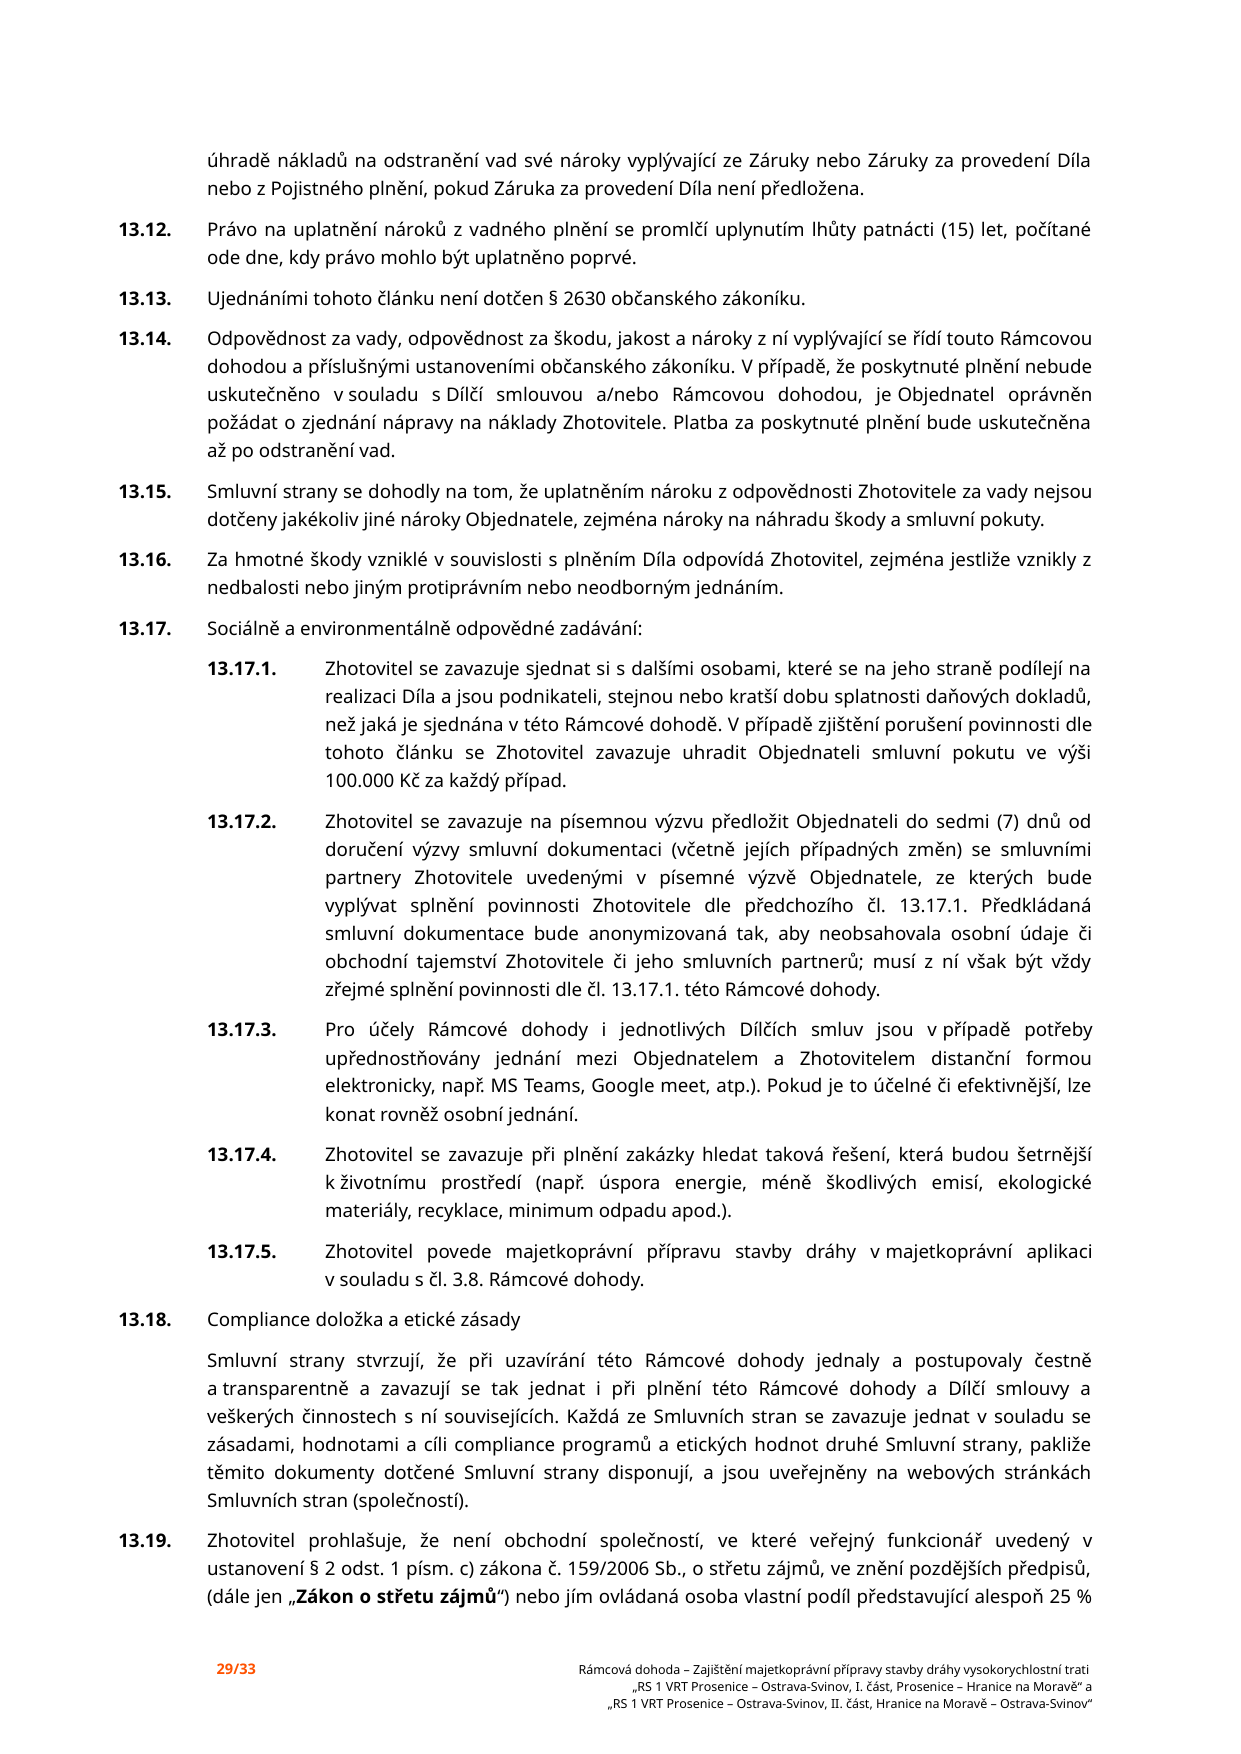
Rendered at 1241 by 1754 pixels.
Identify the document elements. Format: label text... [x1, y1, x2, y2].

subtitle Pro účely Rámcové dohody i jednotlivých Dílčích smluv jsou v případě potřeby upřednostňovány jednání mezi Objednatelem a Zhotovitelem distanční formou elektronicky, např. MS Teams, Google meet, atp.). Pokud je to účelné či efektivnější, lze konat rovněž osobní jednání. [207, 1017, 1092, 1126]
subtitle Zhotovitel se zavazuje na písemnou výzvu předložit Objednateli do sedmi (7) dnů od doručení výzvy smluvní dokumentaci (včetně jejích případných změn) se smluvními partnery Zhotovitele uvedenými v písemné výzvě Objednatele, ze kterých bude vyplývat splnění povinnosti Zhotovitele dle předchozího čl. 13.17.1. Předkládaná smluvní dokumentace bude anonymizovaná tak, aby neobsahovala osobní údaje či obchodní tajemství Zhotovitele či jeho smluvních partnerů; musí z ní však být vždy zřejmé splnění povinnosti dle čl. 13.17.1. této Rámcové dohody. [207, 808, 1092, 1002]
subtitle Zhotovitel povede majetkoprávní přípravu stavby dráhy v majetkoprávní aplikaci v souladu s čl. 3.8. Rámcové dohody. [207, 1238, 1092, 1291]
subtitle Zhotovitel se zavazuje při plnění zakázky hledat taková řešení, která budou šetrnější k životnímu prostředí (např. úspora energie, méně škodlivých emisí, ekologické materiály, recyklace, minimum odpadu apod.). [207, 1141, 1092, 1223]
list Právo na uplatnění nároků z vadného plnění se promlčí uplynutím lhůty patnácti (15) let, počítané ode dne, kdy právo mohlo být uplatněno poprvé. [118, 216, 1092, 270]
subtitle Compliance doložka a etické zásady [118, 1306, 1092, 1332]
subtitle Zhotovitel se zavazuje sjednat si s dalšími osobami, které se na jeho straně podílejí na realizaci Díla a jsou podnikateli, stejnou nebo kratší dobu splatnosti daňových dokladů, než jaká je sjednána v této Rámcové dohodě. V případě zjištění porušení povinnosti dle tohoto článku se Zhotovitel zavazuje uhradit Objednateli smluvní pokutu ve výši 100.000 Kč za každý případ. [207, 656, 1092, 793]
list Ujednáními tohoto článku není dotčen § 2630 občanského zákoníku. [118, 285, 1092, 310]
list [118, 148, 1092, 201]
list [118, 1528, 1093, 1609]
list Odpovědnost za vady, odpovědnost za škodu, jakost a nároky z ní vyplývající se řídí touto Rámcovou dohodou a příslušnými ustanoveními občanského zákoníku. V případě, že poskytnuté plnění nebude uskutečněno v souladu s Dílčí smlouvou a/nebo Rámcovou dohodou, je Objednatel oprávněn požádat o zjednání nápravy na náklady Zhotovitele. Platba za poskytnuté plnění bude uskutečněna až po odstranění vad. [118, 325, 1092, 463]
subtitle Za hmotné škody vzniklé v souvislosti s plněním Díla odpovídá Zhotovitel, zejména jestliže vznikly z nedbalosti nebo jiným protiprávním nebo neodborným jednáním. [118, 546, 1092, 600]
subtitle Smluvní strany se dohodly na tom, že uplatněním nároku z odpovědnosti Zhotovitele za vady nejsou dotčeny jakékoliv jiné nároky Objednatele, zejména nároky na náhradu škody a smluvní pokuty. [118, 478, 1092, 531]
list Smluvní strany stvrzují, že při uzavírání této Rámcové dohody jednaly a postupovaly čestně a transparentně a zavazují se tak jednat i při plnění této Rámcové dohody a Dílčí smlouvy a veškerých činnostech s ní souvisejících. Každá ze Smluvních stran se zavazuje jednat v souladu se zásadami, hodnotami a cíli compliance programů a etických hodnot druhé Smluvní strany, pakliže těmito dokumenty dotčené Smluvní strany disponují, a jsou uveřejněny na webových stránkách Smluvních stran (společností). [207, 1347, 1092, 1513]
subtitle Sociálně a environmentálně odpovědné zadávání: [118, 615, 1092, 641]
